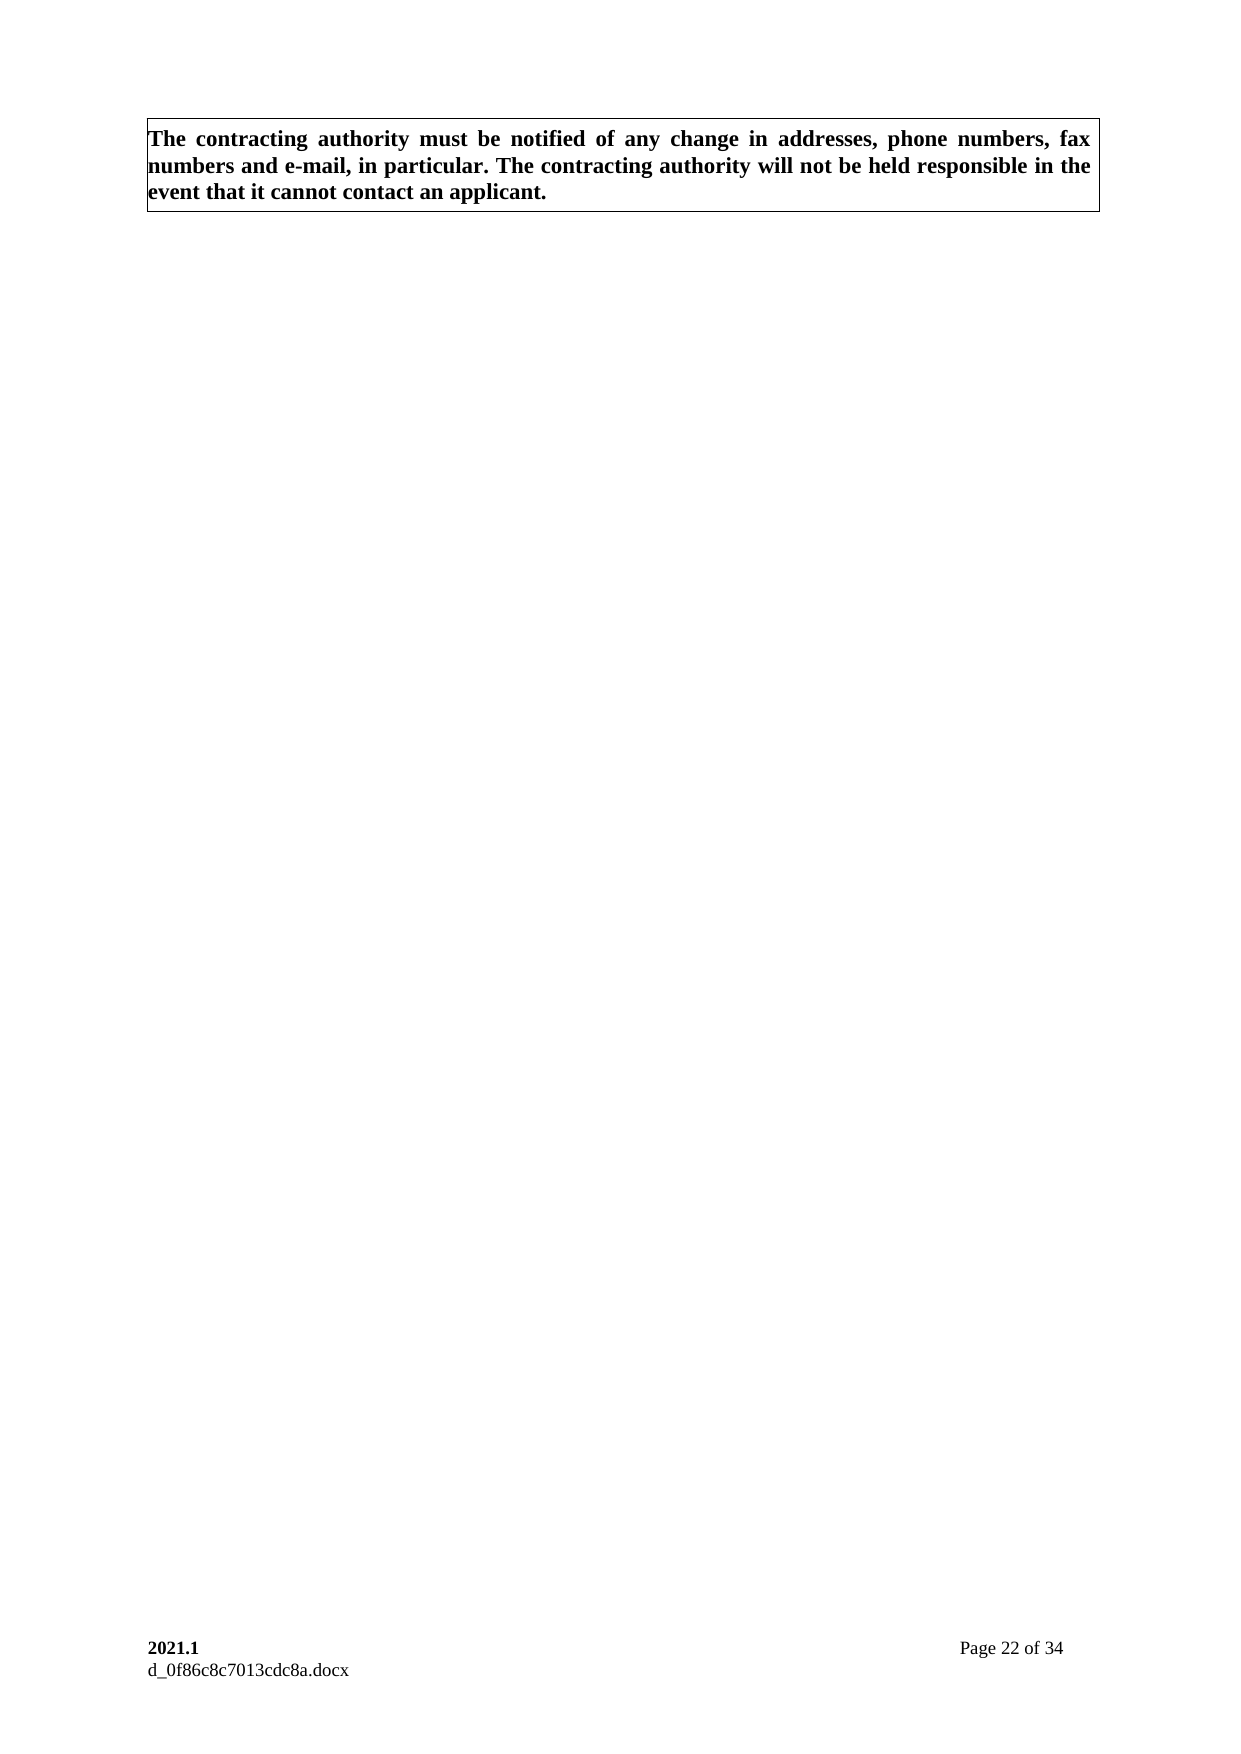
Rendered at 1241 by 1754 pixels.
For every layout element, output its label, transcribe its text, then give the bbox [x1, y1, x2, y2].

text The contracting authority must be notified of any change in addresses, phone numbers, fax numbers and e-mail, in particular. The contracting authority will not be held responsible in the event that it cannot contact an applicant. [148, 119, 1099, 211]
